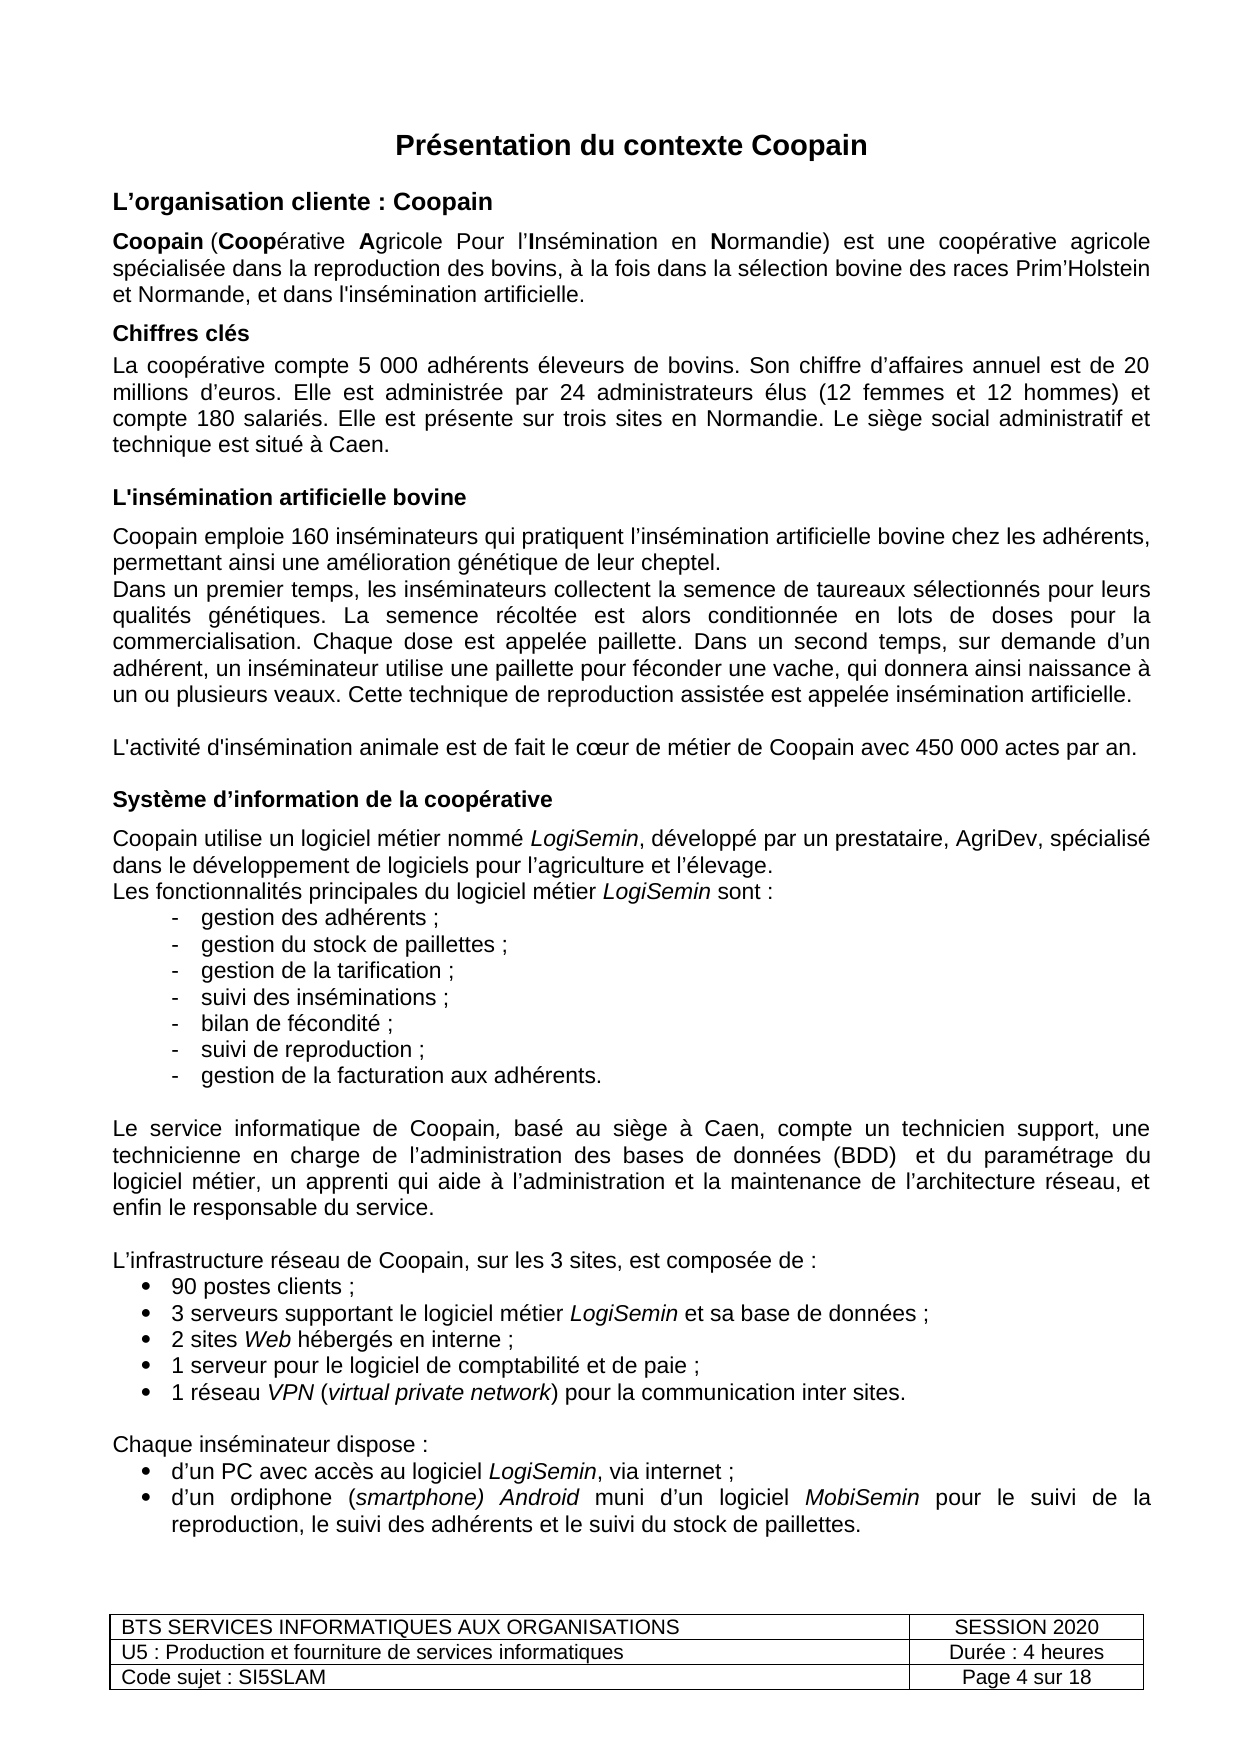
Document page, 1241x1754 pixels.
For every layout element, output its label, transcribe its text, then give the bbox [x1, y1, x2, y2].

text Chaque inséminateur dispose : [112, 1431, 1151, 1458]
text Coopain emploie 160 inséminateurs qui pratiquent l’insémination artificielle bovine chez les adhérents, permettant ainsi une amélioration génétique de leur cheptel. [112, 523, 1151, 576]
list 90 postes clients ; [142, 1273, 1151, 1300]
text Le service informatique de Coopain, basé au siège à Caen, compte un technicien support, une technicienne en charge de l’administration des bases de données (BDD) et du paramétrage du logiciel métier, un apprenti qui aide à l’administration et la maintenance de l’architecture réseau, et enfin le responsable du service. [112, 1115, 1151, 1221]
text L’infrastructure réseau de Coopain, sur les 3 sites, est composée de : [112, 1247, 1151, 1273]
text L'insémination artificielle bovine [112, 484, 1151, 510]
list 3 serveurs supportant le logiciel métier LogiSemin et sa base de données ; [142, 1300, 1151, 1326]
list 1 réseau VPN (virtual private network) pour la communication inter sites. [142, 1379, 1151, 1405]
text La coopérative compte 5 000 adhérents éleveurs de bovins. Son chiffre d’affaires annuel est de 20 millions d’euros. Elle est administrée par 24 administrateurs élus (12 femmes et 12 hommes) et compte 180 salariés. Elle est présente sur trois sites en Normandie. Le siège social administratif et technique est situé à Caen. [112, 352, 1151, 458]
subtitle Présentation du contexte Coopain [112, 128, 1151, 162]
text Chiffres clés [112, 320, 1151, 346]
list suivi de reproduction ; [171, 1036, 1151, 1062]
text Système d’information de la coopérative [112, 786, 1151, 813]
list 2 sites Web hébergés en interne ; [142, 1326, 1151, 1352]
text Dans un premier temps, les inséminateurs collectent la semence de taureaux sélectionnés pour leurs qualités génétiques. La semence récoltée est alors conditionnée en lots de doses pour la commercialisation. Chaque dose est appelée paillette. Dans un second temps, sur demande d’un adhérent, un inséminateur utilise une paillette pour féconder une vache, qui donnera ainsi naissance à un ou plusieurs veaux. Cette technique de reproduction assistée est appelée insémination artificielle. [112, 576, 1151, 707]
text Coopain (Coopérative Agricole Pour l’Insémination en Normandie) est une coopérative agricole spécialisée dans la reproduction des bovins, à la fois dans la sélection bovine des races Prim’Holstein et Normande, et dans l'insémination artificielle. [112, 228, 1151, 307]
list suivi des inséminations ; [171, 983, 1151, 1010]
list gestion de la facturation aux adhérents. [171, 1062, 1151, 1089]
list 1 serveur pour le logiciel de comptabilité et de paie ; [142, 1352, 1151, 1379]
list bilan de fécondité ; [171, 1010, 1151, 1036]
text Coopain utilise un logiciel métier nommé LogiSemin, développé par un prestataire, AgriDev, spécialisé dans le développement de logiciels pour l’agriculture et l’élevage. [112, 825, 1151, 878]
text L'activité d'insémination animale est de fait le cœur de métier de Coopain avec 450 000 actes par an. [112, 734, 1151, 760]
list gestion de la tarification ; [171, 957, 1151, 983]
list d’un PC avec accès au logiciel LogiSemin, via internet ; [142, 1458, 1151, 1484]
list gestion du stock de paillettes ; [171, 931, 1151, 957]
list gestion des adhérents ; [171, 904, 1151, 931]
list d’un ordiphone (smartphone) Android muni d’un logiciel MobiSemin pour le suivi de la reproduction, le suivi des adhérents et le suivi du stock de paillettes. [142, 1484, 1151, 1537]
text Les fonctionnalités principales du logiciel métier LogiSemin sont : [112, 878, 1151, 904]
text L’organisation cliente : Coopain [112, 187, 1151, 216]
